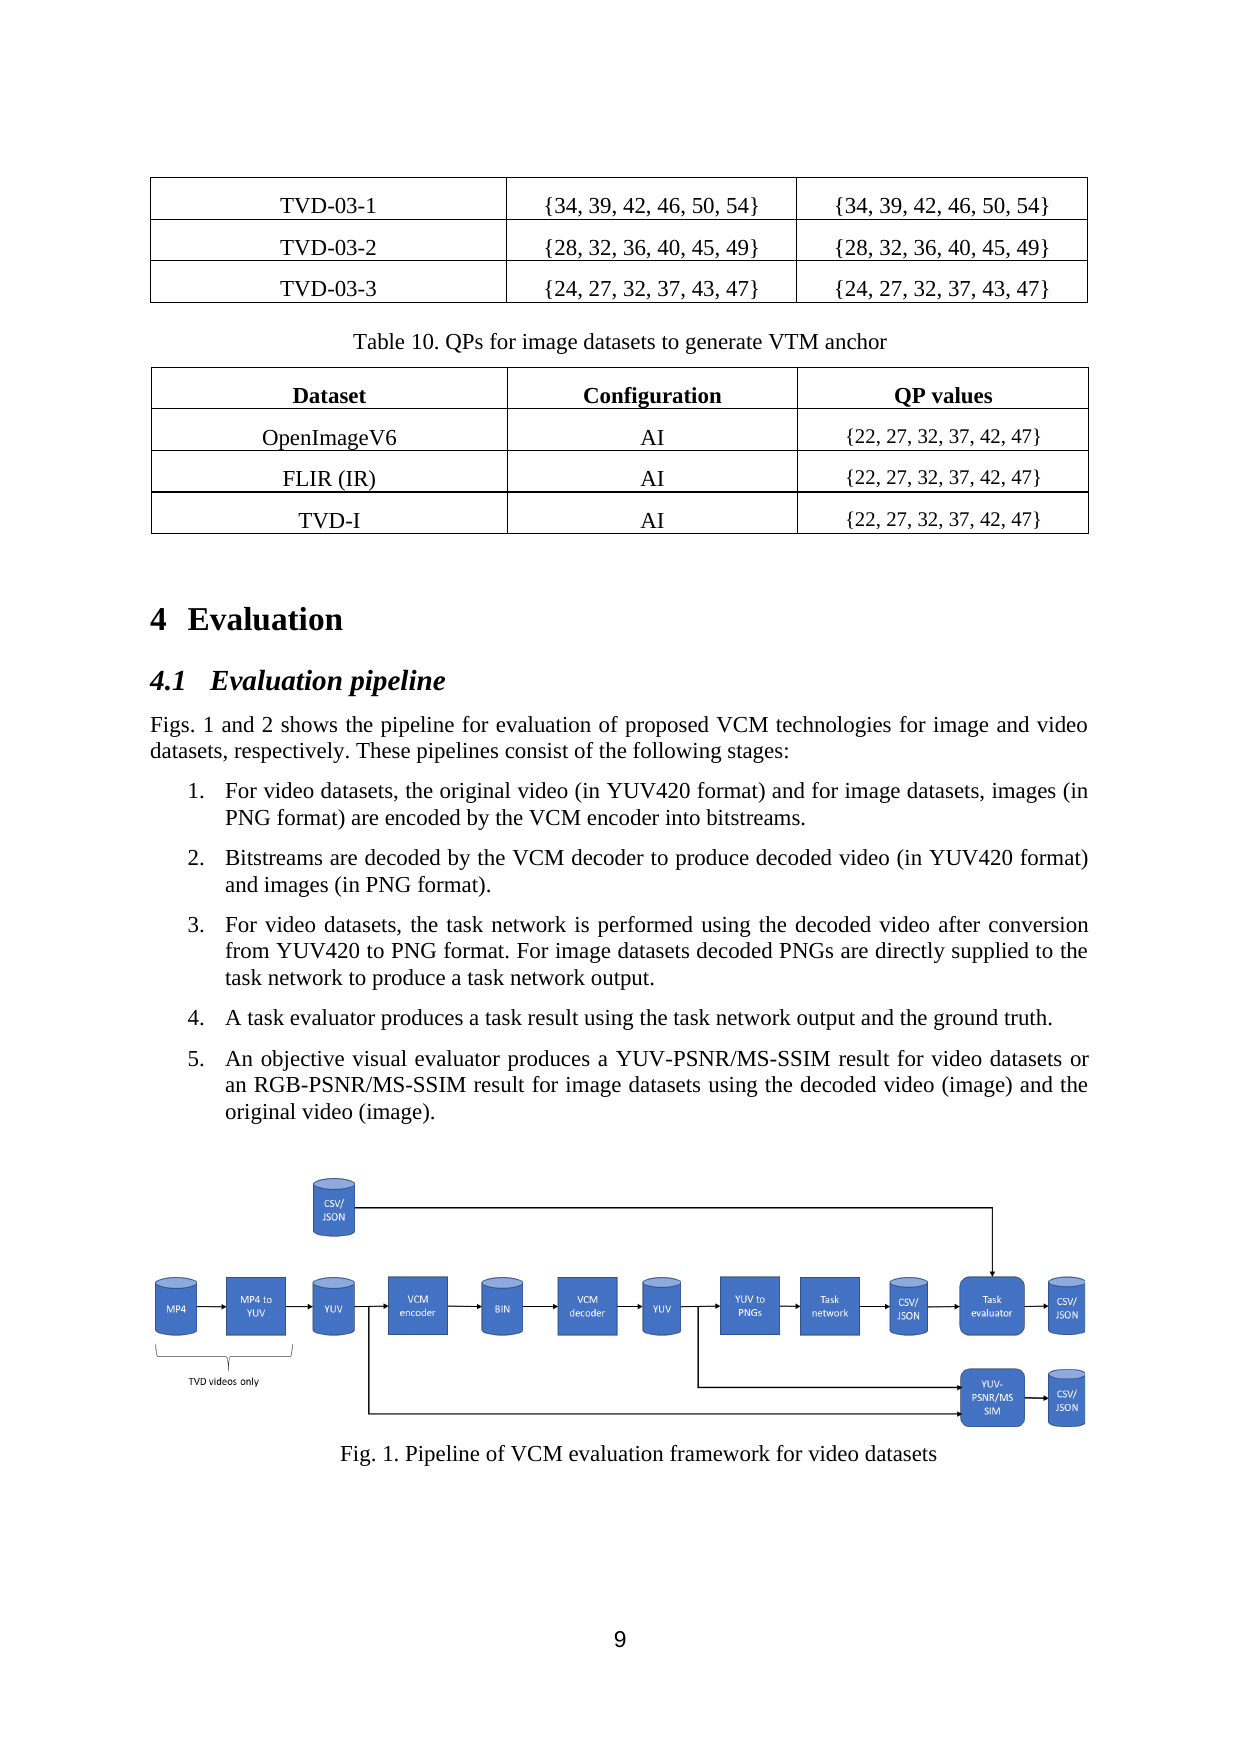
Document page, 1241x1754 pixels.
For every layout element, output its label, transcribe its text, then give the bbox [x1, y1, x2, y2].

text Figs. 1 and 2 shows the pipeline for evaluation of proposed VCM technologies for image and video datasets, respectively. These pipelines consist of the following stages: [150, 711, 1090, 763]
table_cell FLIR (IR) [152, 451, 507, 491]
list For video datasets, the original video (in YUV420 format) and for image datasets, images (in PNG format) are encoded by the VCM encoder into bitstreams. [187, 777, 1090, 830]
text Table 10. QPs for image datasets to generate VTM anchor [150, 328, 1090, 354]
list For video datasets, the task network is performed using the decoded video after conversion from YUV420 to PNG format. For image datasets decoded PNGs are directly supplied to the task network to produce a task network output. [187, 911, 1090, 990]
table_cell TVD-03-2 [151, 220, 506, 260]
list Bitstreams are decoded by the VCM decoder to produce decoded video (in YUV420 format) and images (in PNG format). [187, 844, 1090, 897]
table_cell {34, 39, 42, 46, 50, 54} [797, 178, 1087, 219]
table_cell TVD-I [152, 493, 507, 533]
table_header Configuration [508, 368, 797, 408]
subtitle Evaluation pipeline [150, 663, 1090, 696]
list Evaluation [150, 599, 1090, 638]
table_cell {22, 27, 32, 37, 42, 47} [798, 493, 1088, 533]
list An objective visual evaluator produces a YUV-PSNR/MS-SSIM result for video datasets or an RGB-PSNR/MS-SSIM result for image datasets using the decoded video (image) and the original video (image). [187, 1045, 1090, 1124]
table_cell {24, 27, 32, 37, 43, 47} [797, 261, 1087, 302]
table_cell {22, 27, 32, 37, 42, 47} [798, 409, 1088, 450]
table_cell OpenImageV6 [152, 409, 507, 450]
list A task evaluator produces a task result using the task network output and the ground truth. [187, 1004, 1090, 1031]
table_cell AI [508, 451, 797, 491]
table_cell TVD-03-3 [151, 261, 506, 302]
table_cell {28, 32, 36, 40, 45, 49} [507, 220, 796, 260]
picture [155, 1178, 1085, 1427]
table_cell {34, 39, 42, 46, 50, 54} [507, 178, 796, 219]
list Fig. 1. Pipeline of VCM evaluation framework for video datasets [187, 1440, 1090, 1467]
table_cell AI [508, 493, 797, 533]
table_header QP values [798, 368, 1088, 408]
table_cell AI [508, 409, 797, 450]
table_cell TVD-03-1 [151, 178, 506, 219]
table_cell {22, 27, 32, 37, 42, 47} [798, 451, 1088, 491]
table_cell {24, 27, 32, 37, 43, 47} [507, 261, 796, 302]
table_cell {28, 32, 36, 40, 45, 49} [797, 220, 1087, 260]
table_header Dataset [152, 368, 507, 408]
